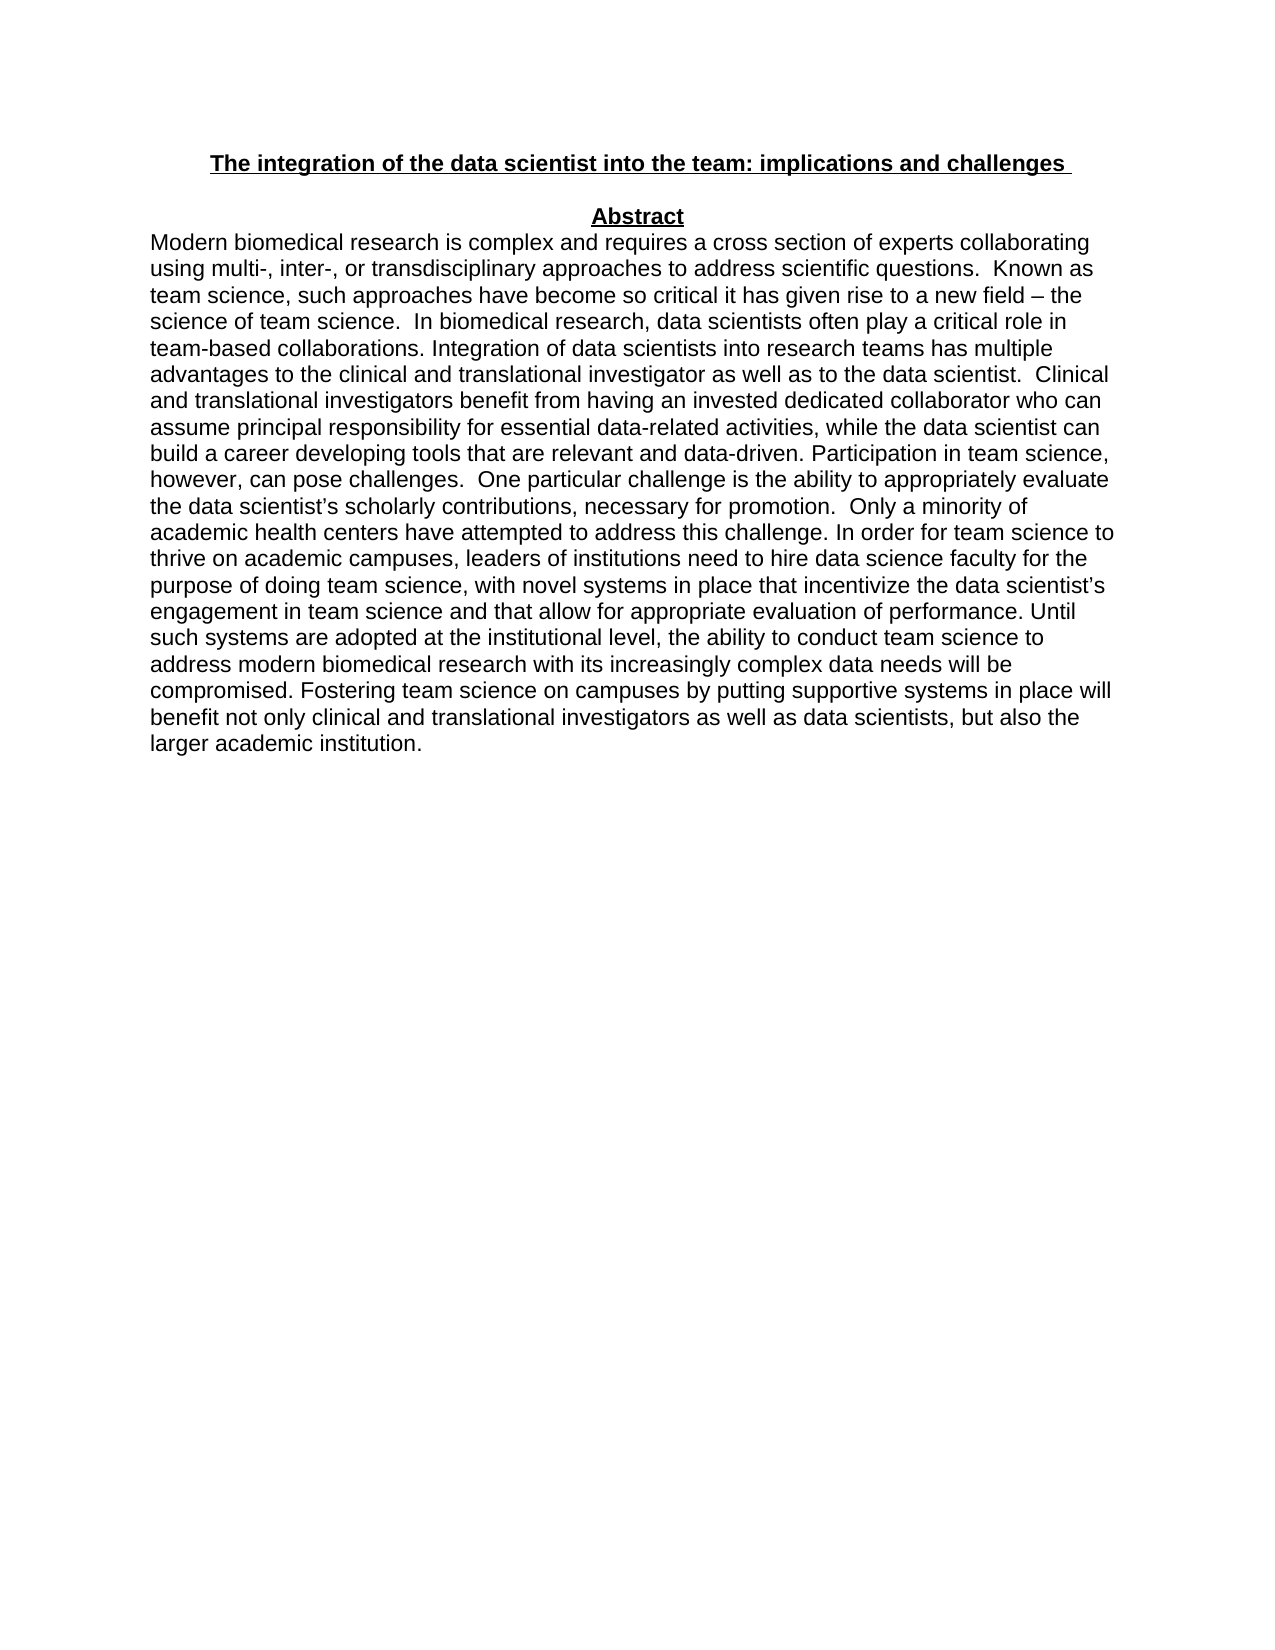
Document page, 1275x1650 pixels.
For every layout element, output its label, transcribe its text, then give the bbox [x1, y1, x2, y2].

text The integration of the data scientist into the team: implications and challenges [150, 150, 1125, 176]
text Modern biomedical research is complex and requires a cross section of experts collaborating using multi-, inter-, or transdisciplinary approaches to address scientific questions. Known as team science, such approaches have become so critical it has given rise to a new field – the science of team science. In biomedical research, data scientists often play a critical role in team-based collaborations. Integration of data scientists into research teams has multiple advantages to the clinical and translational investigator as well as to the data scientist. Clinical and translational investigators benefit from having an invested dedicated collaborator who can assume principal responsibility for essential data-related activities, while the data scientist can build a career developing tools that are relevant and data-driven. Participation in team science, however, can pose challenges. One particular challenge is the ability to appropriately evaluate the data scientist’s scholarly contributions, necessary for promotion. Only a minority of academic health centers have attempted to address this challenge. In order for team science to thrive on academic campuses, leaders of institutions need to hire data science faculty for the purpose of doing team science, with novel systems in place that incentivize the data scientist’s engagement in team science and that allow for appropriate evaluation of performance. Until such systems are adopted at the institutional level, the ability to conduct team science to address modern biomedical research with its increasingly complex data needs will be compromised. Fostering team science on campuses by putting supportive systems in place will benefit not only clinical and translational investigators as well as data scientists, but also the larger academic institution. [150, 229, 1125, 756]
text Abstract [150, 203, 1125, 229]
